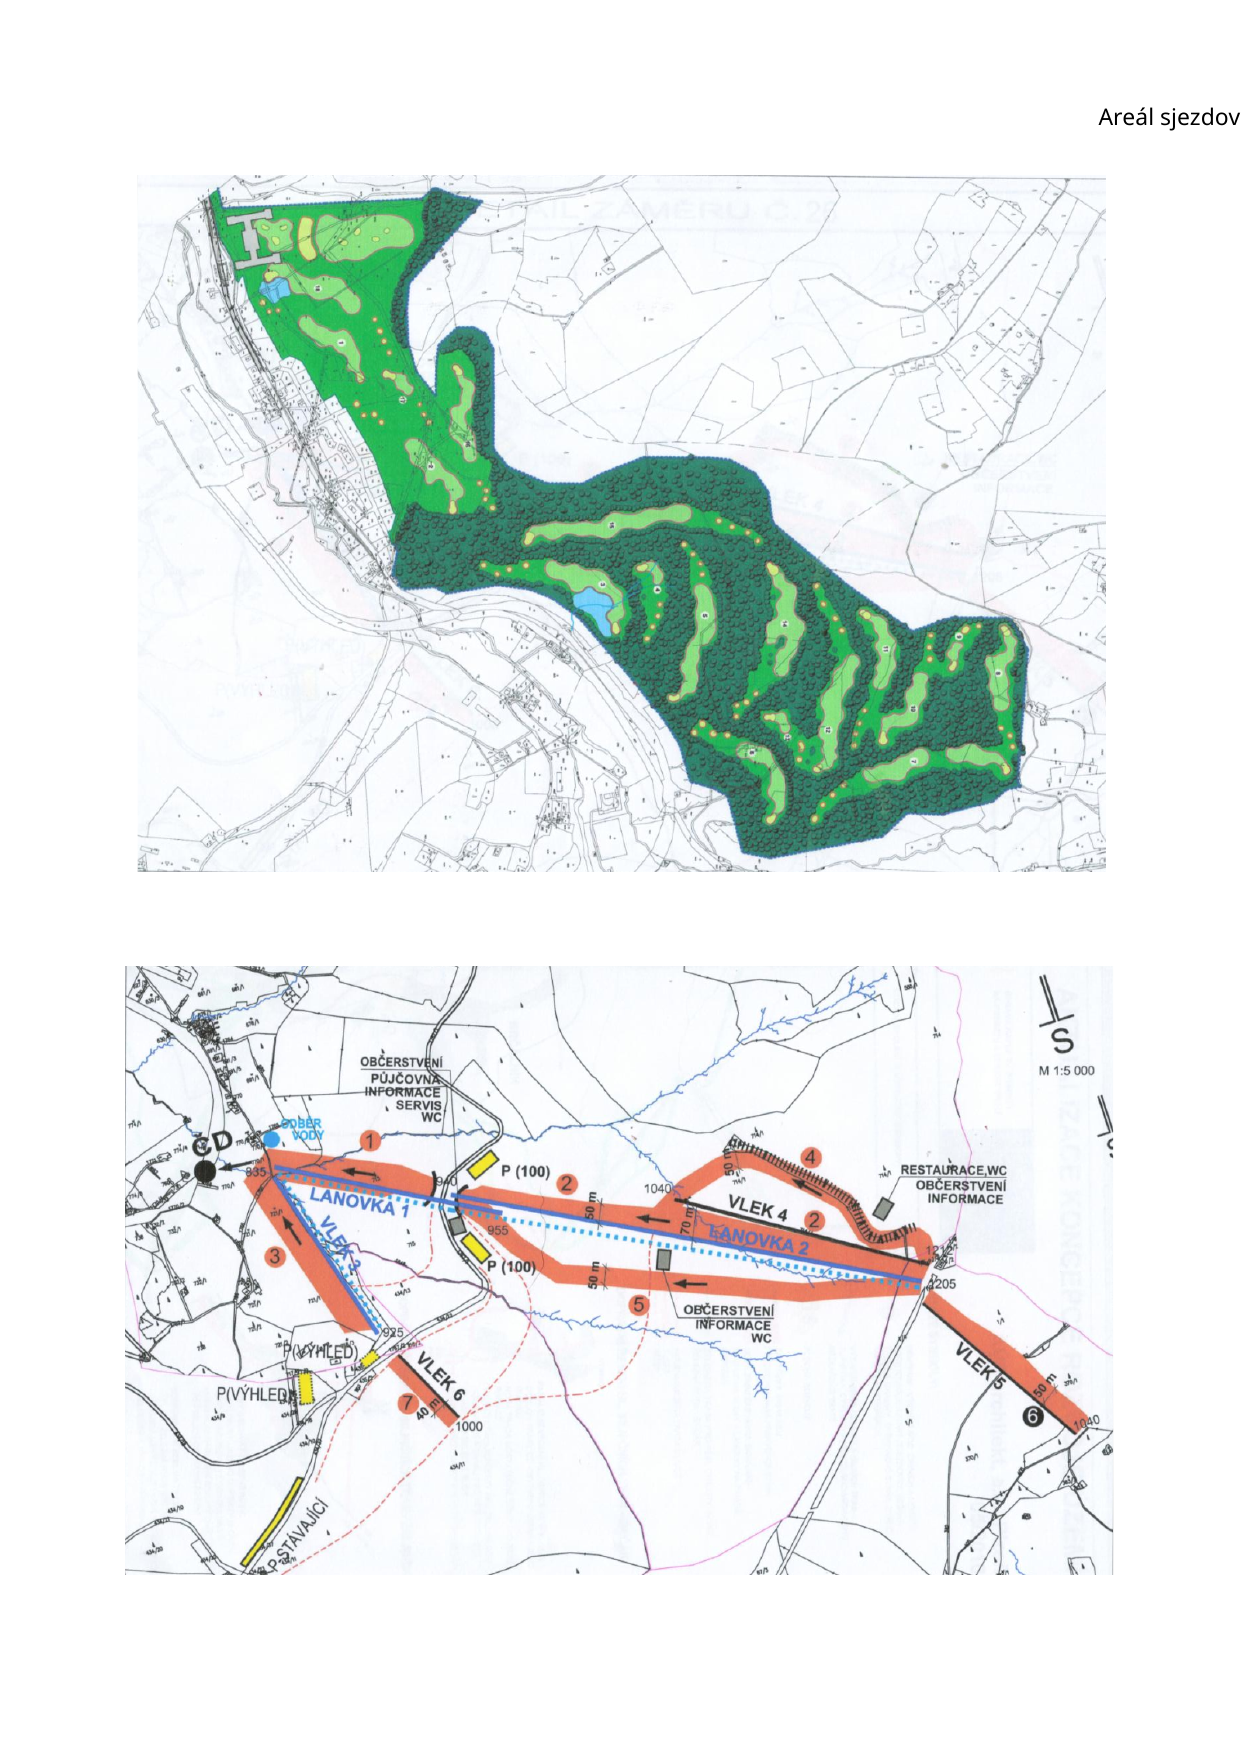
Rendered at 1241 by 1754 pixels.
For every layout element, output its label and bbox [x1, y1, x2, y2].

picture [137, 175, 1106, 872]
picture [125, 966, 1114, 1575]
